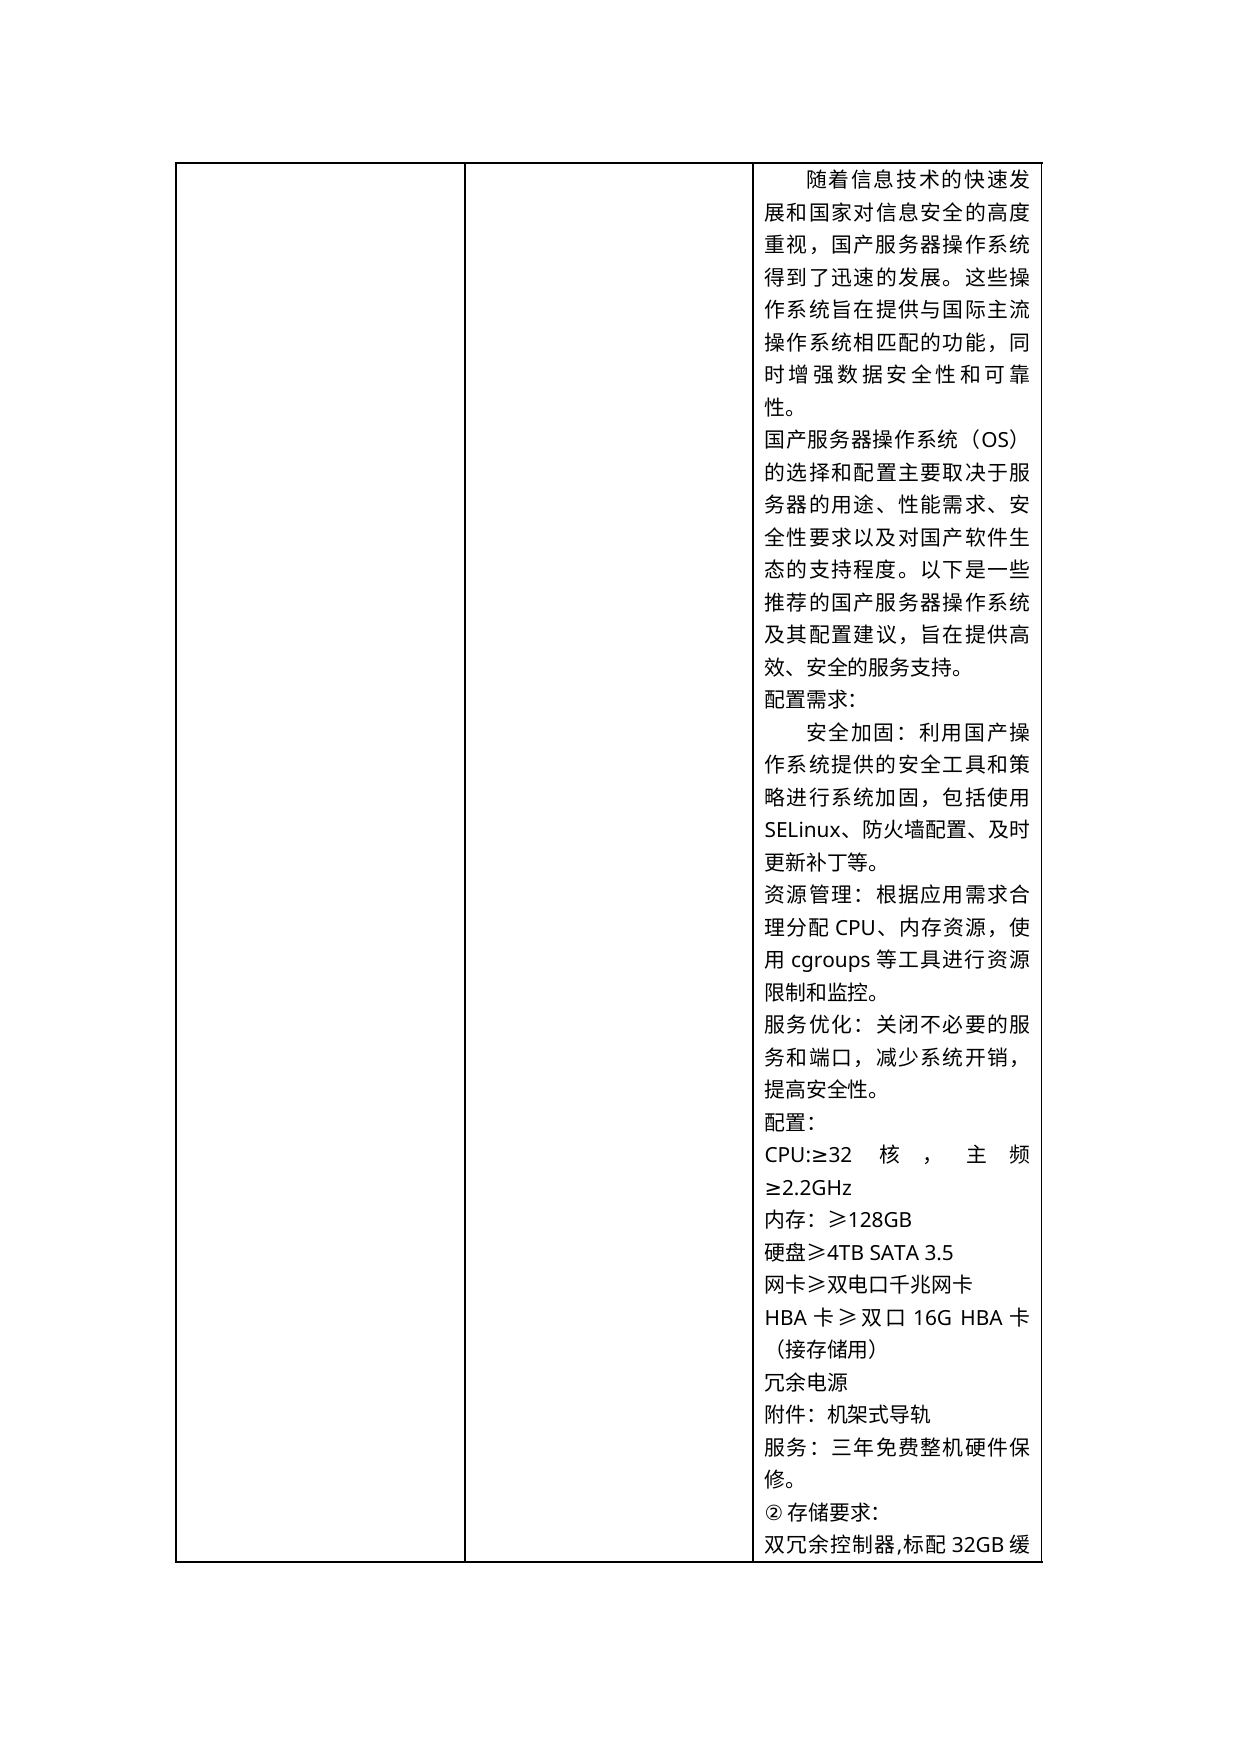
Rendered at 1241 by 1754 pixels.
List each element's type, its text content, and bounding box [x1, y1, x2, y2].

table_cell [754, 164, 1041, 1561]
table_cell [177, 164, 464, 1561]
table_cell 1 [466, 164, 752, 1561]
